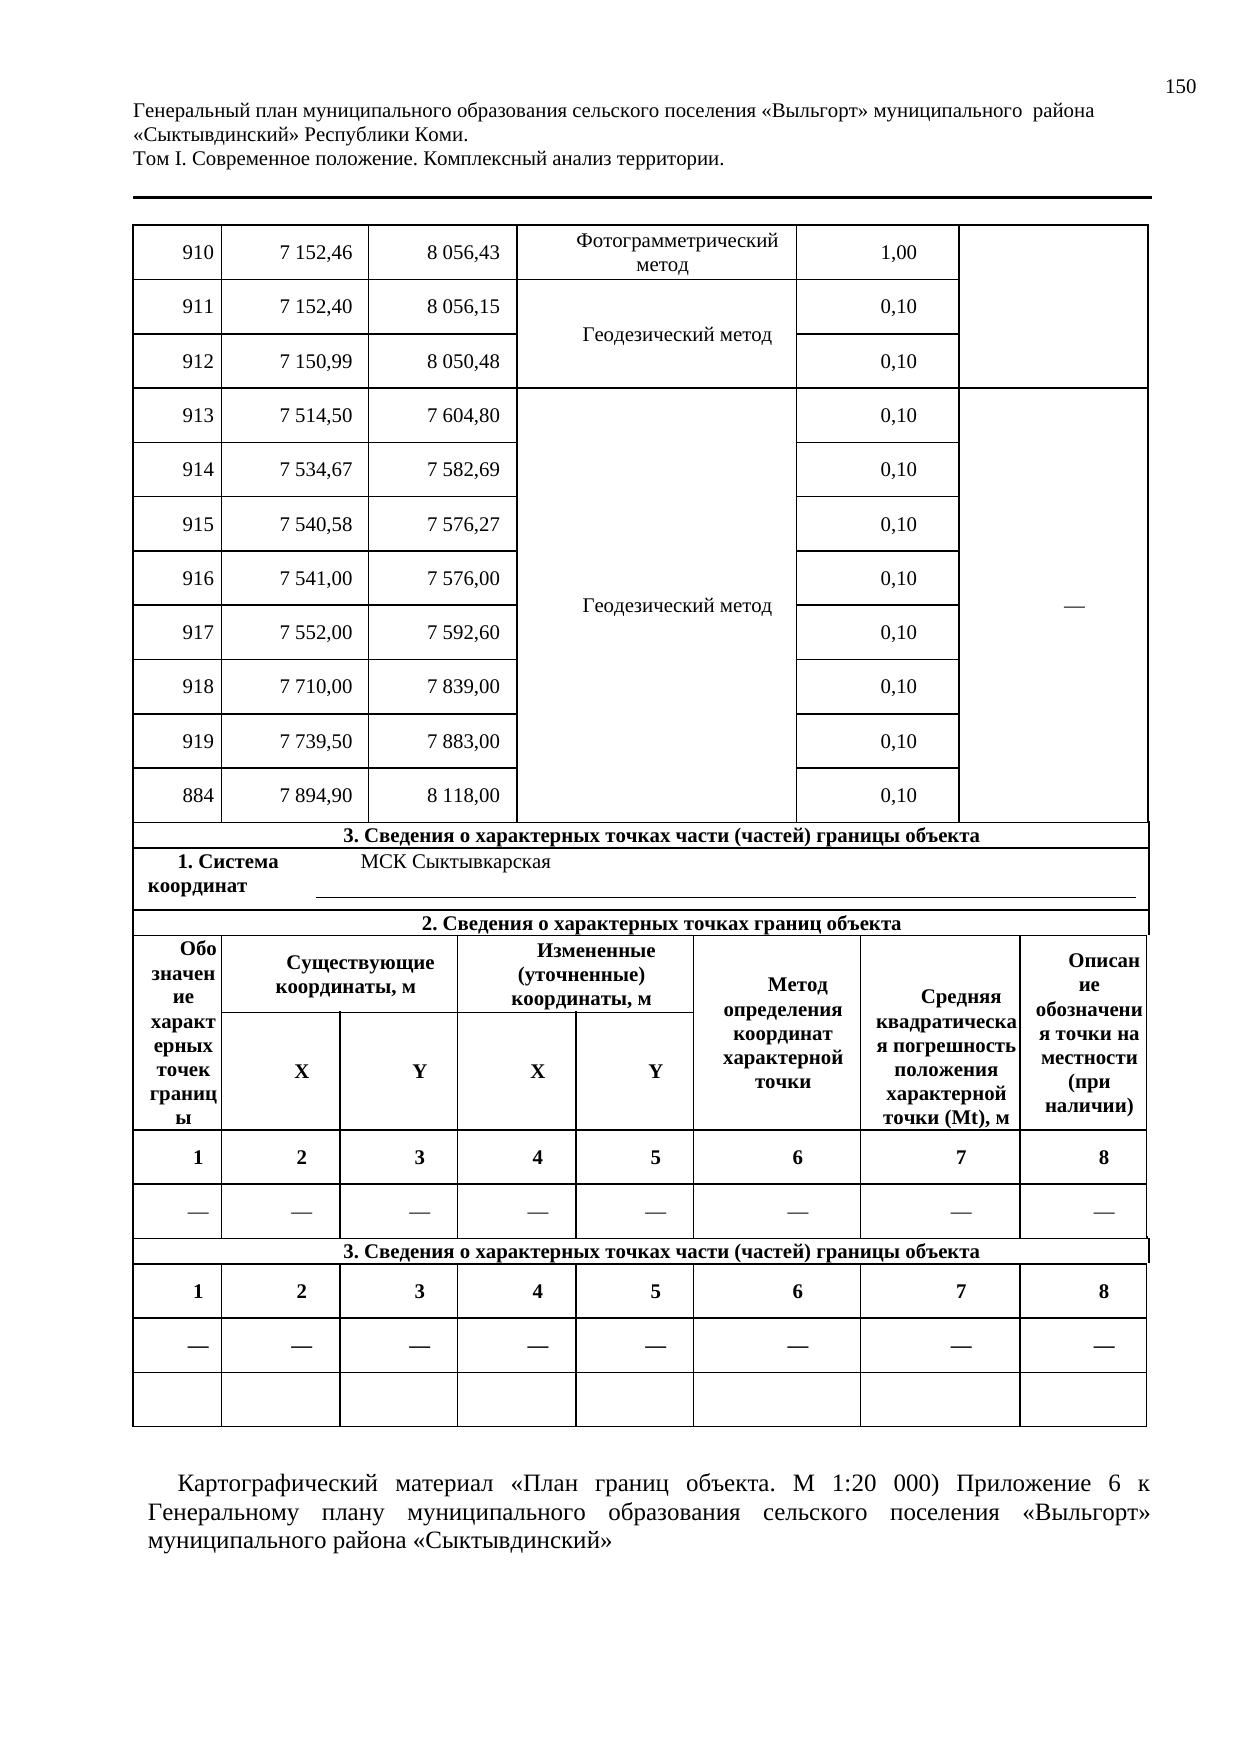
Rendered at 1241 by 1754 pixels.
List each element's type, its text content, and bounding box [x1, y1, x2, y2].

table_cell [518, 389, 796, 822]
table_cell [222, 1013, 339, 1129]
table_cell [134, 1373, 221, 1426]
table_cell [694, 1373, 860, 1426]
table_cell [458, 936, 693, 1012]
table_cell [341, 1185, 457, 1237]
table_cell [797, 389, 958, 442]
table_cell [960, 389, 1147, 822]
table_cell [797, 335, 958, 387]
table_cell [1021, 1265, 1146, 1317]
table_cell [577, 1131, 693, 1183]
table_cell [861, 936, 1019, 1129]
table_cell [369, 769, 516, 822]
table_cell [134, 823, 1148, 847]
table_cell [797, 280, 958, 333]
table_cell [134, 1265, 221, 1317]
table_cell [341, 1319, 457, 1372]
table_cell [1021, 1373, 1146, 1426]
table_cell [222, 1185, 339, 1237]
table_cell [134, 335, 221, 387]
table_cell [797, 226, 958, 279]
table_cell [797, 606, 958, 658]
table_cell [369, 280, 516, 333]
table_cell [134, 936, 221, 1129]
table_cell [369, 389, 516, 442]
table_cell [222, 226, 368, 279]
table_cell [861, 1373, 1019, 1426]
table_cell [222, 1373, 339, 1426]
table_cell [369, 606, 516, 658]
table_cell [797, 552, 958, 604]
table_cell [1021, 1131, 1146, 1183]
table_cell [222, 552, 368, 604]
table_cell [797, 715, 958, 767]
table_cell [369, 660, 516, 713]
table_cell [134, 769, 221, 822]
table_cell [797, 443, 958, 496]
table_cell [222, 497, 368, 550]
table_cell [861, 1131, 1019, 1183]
text Картографический материал «План границ объекта. М 1:20 000) Приложение 6 к Генеральному плану муниципального образования сельского поселения «Выльгорт» муниципального района «Сыктывдинский» [148, 1468, 1152, 1554]
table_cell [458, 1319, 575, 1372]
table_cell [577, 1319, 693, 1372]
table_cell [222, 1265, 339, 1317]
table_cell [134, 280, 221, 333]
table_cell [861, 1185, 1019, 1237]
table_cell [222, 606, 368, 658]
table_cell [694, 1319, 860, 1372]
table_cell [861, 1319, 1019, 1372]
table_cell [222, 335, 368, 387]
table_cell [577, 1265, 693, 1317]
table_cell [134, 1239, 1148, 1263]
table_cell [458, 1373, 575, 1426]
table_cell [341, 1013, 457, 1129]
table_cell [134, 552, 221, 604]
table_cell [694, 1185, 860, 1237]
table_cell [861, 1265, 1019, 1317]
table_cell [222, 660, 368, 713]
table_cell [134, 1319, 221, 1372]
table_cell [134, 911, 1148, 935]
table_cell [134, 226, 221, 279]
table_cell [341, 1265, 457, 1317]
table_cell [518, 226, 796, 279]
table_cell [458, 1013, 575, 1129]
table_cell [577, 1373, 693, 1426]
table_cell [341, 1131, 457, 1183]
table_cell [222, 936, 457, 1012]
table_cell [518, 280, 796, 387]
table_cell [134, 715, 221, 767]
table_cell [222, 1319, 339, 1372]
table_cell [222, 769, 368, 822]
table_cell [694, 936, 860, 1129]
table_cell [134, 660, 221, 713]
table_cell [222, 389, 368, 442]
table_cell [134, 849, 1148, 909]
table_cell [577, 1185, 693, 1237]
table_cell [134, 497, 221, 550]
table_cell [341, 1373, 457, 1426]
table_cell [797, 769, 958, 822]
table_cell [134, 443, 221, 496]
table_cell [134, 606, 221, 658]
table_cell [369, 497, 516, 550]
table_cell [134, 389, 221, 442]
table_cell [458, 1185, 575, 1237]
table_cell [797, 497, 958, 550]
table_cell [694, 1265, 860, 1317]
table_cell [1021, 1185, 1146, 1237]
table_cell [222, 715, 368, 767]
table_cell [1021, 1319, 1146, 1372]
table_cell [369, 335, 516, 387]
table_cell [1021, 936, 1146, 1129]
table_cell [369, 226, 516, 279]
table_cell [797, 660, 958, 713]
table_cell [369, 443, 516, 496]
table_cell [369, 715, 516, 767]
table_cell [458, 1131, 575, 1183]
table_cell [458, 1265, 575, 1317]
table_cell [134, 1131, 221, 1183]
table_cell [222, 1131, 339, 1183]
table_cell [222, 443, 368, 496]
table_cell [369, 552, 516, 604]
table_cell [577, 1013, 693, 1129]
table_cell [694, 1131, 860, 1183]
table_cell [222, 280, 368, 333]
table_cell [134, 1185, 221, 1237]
